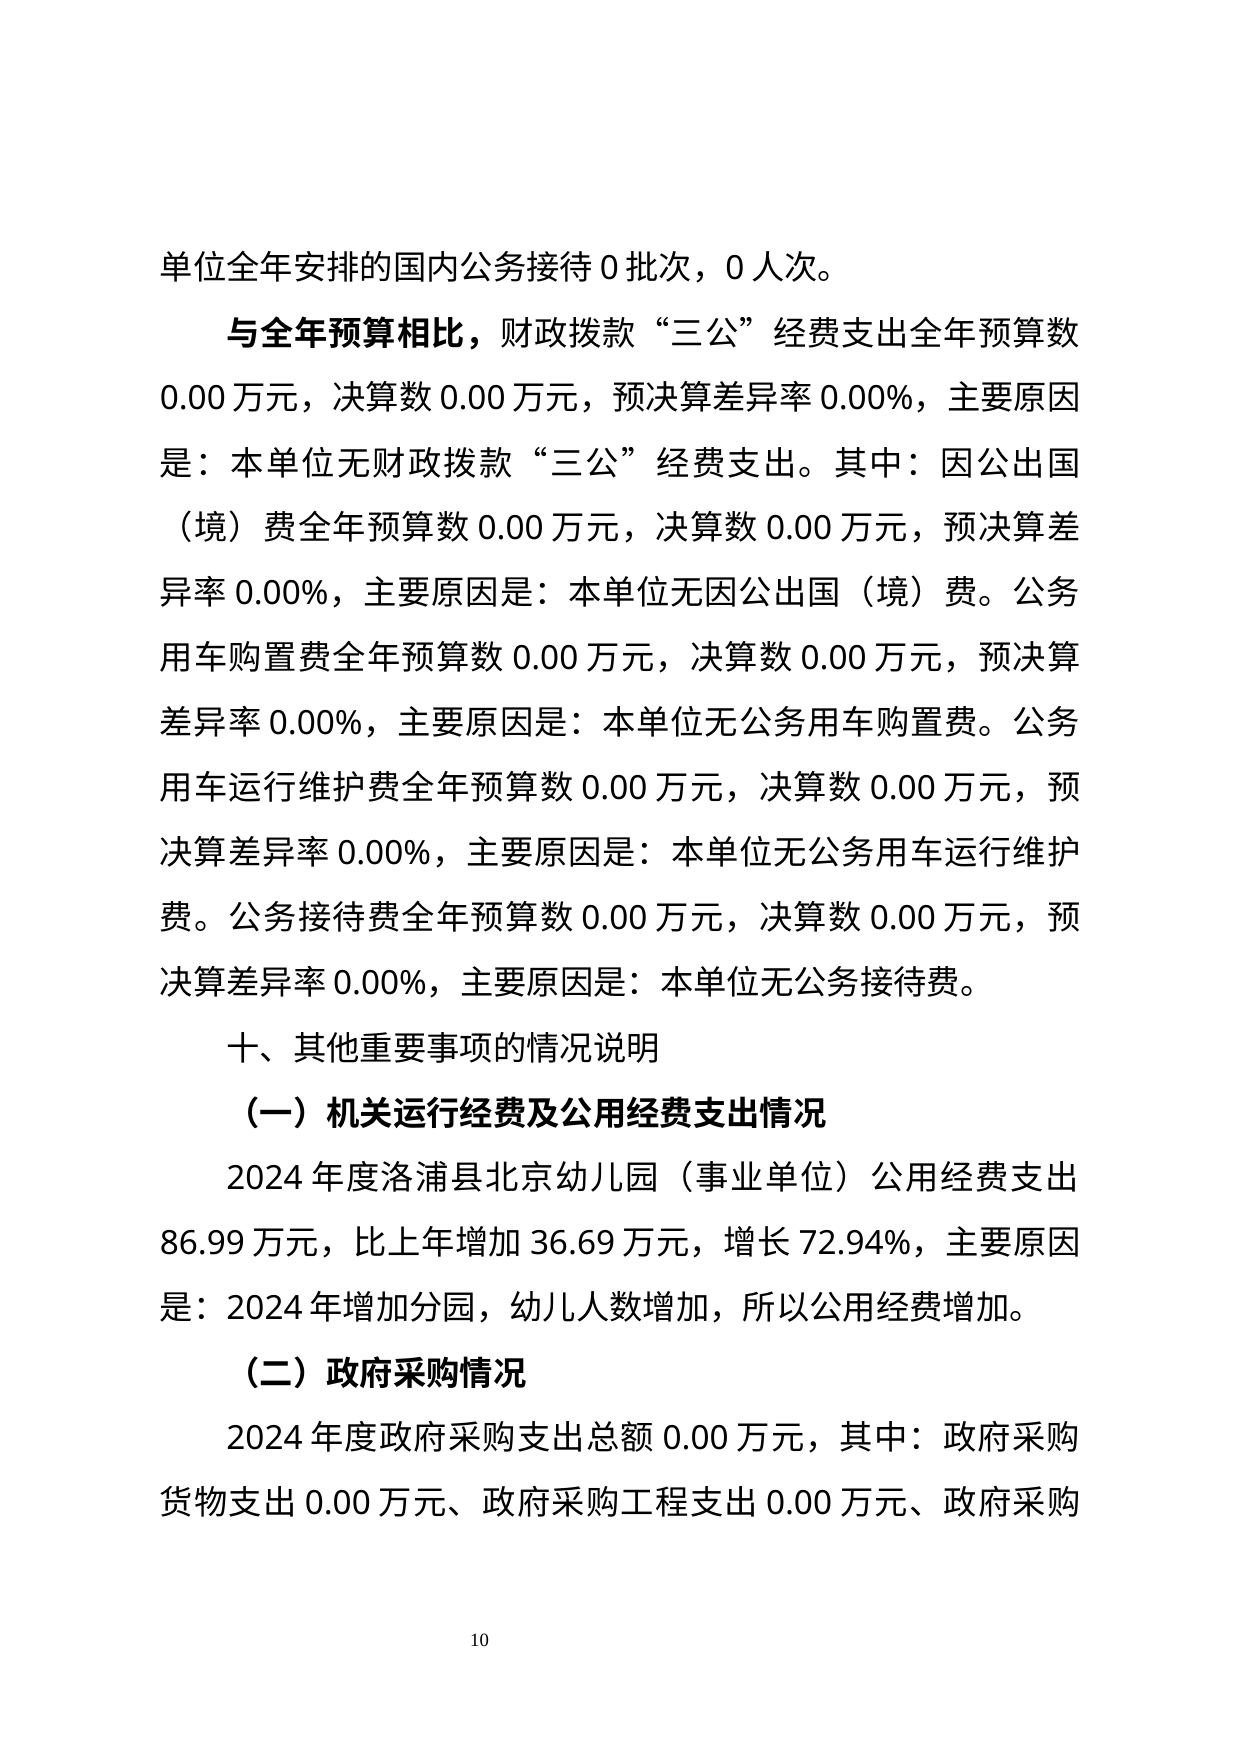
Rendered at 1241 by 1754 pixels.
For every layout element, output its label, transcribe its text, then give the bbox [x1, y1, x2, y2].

text 与全年预算相比，财政拨款“三公”经费支出全年预算数0.00万元，决算数0.00万元，预决算差异率0.00%，主要原因是：本单位无财政拨款“三公”经费支出。其中：因公出国（境）费全年预算数0.00万元，决算数0.00万元，预决算差异率0.00%，主要原因是：本单位无因公出国（境）费。公务用车购置费全年预算数0.00万元，决算数0.00万元，预决算差异率0.00%，主要原因是：本单位无公务用车购置费。公务用车运行维护费全年预算数0.00万元，决算数0.00万元，预决算差异率0.00%，主要原因是：本单位无公务用车运行维护费。公务接待费全年预算数0.00万元，决算数0.00万元，预决算差异率0.00%，主要原因是：本单位无公务接待费。 [159, 298, 1081, 1013]
text 十、其他重要事项的情况说明 [159, 1013, 1081, 1078]
text （二）政府采购情况 [159, 1338, 1081, 1403]
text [159, 233, 1081, 298]
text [159, 1403, 1081, 1533]
text （一）机关运行经费及公用经费支出情况 [159, 1078, 1081, 1143]
text 2024年度洛浦县北京幼儿园（事业单位）公用经费支出86.99万元，比上年增加36.69万元，增长72.94%，主要原因是：2024年增加分园，幼儿人数增加，所以公用经费增加。 [159, 1143, 1081, 1338]
